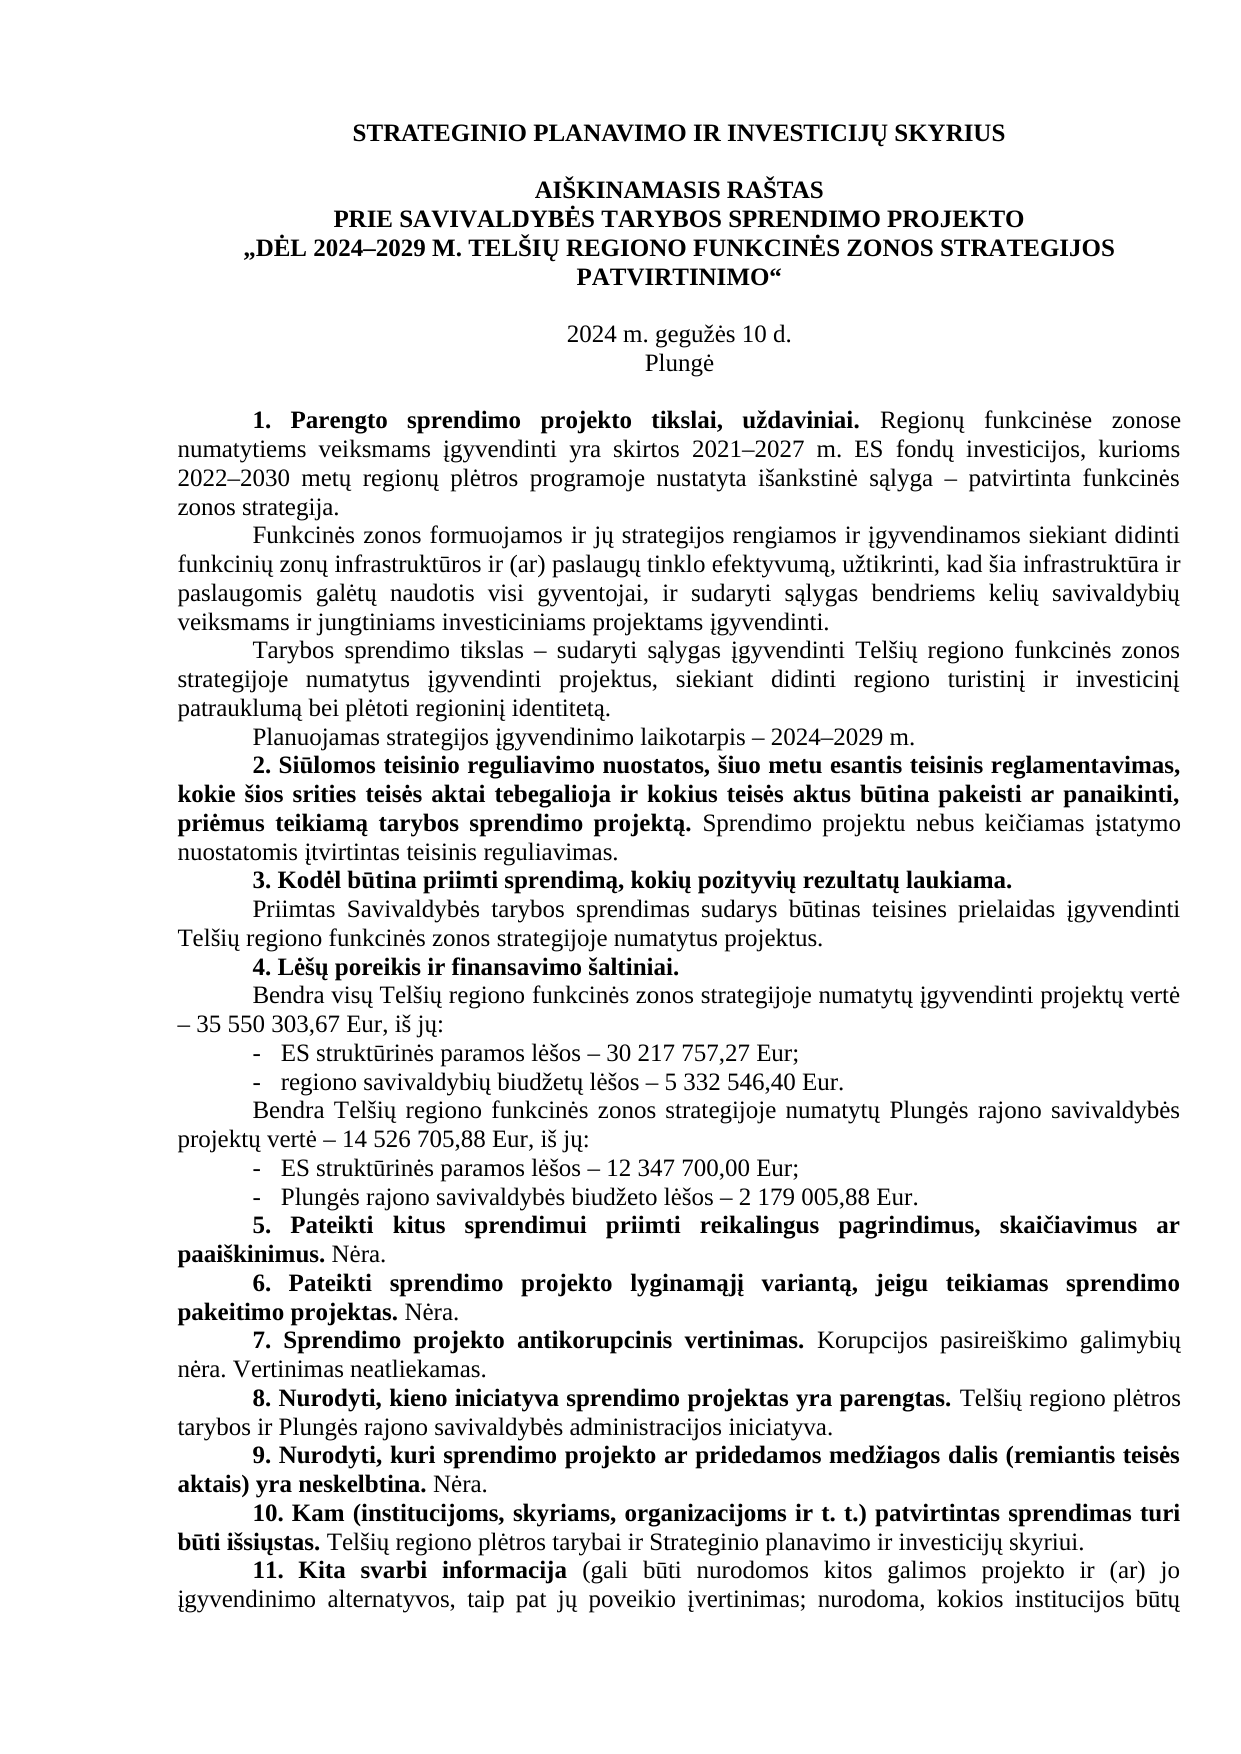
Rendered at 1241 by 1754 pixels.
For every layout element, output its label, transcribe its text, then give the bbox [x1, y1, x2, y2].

text 9. Nurodyti, kuri sprendimo projekto ar pridedamos medžiagos dalis (remiantis teisės aktais) yra neskelbtina. Nėra. [177, 1441, 1181, 1498]
text Priimtas Savivaldybės tarybos sprendimas sudarys būtinas teisines prielaidas įgyvendinti Telšių regiono funkcinės zonos strategijoje numatytus projektus. [177, 894, 1181, 952]
text 2. Siūlomos teisinio reguliavimo nuostatos, šiuo metu esantis teisinis reglamentavimas, kokie šios srities teisės aktai tebegalioja ir kokius teisės aktus būtina pakeisti ar panaikinti, priėmus teikiamą tarybos sprendimo projektą. Sprendimo projektu nebus keičiamas įstatymo nuostatomis įtvirtintas teisinis reguliavimas. [177, 751, 1181, 866]
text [177, 1556, 1181, 1613]
list ES struktūrinės paramos lėšos – 30 217 757,27 Eur; [177, 1038, 1181, 1067]
text Tarybos sprendimo tikslas – sudaryti sąlygas įgyvendinti Telšių regiono funkcinės zonos strategijoje numatytus įgyvendinti projektus, siekiant didinti regiono turistinį ir investicinį patrauklumą bei plėtoti regioninį identitetą. [177, 636, 1181, 722]
text STRATEGINIO PLANAVIMO IR INVESTICIJŲ SKYRIUS [177, 118, 1181, 147]
text Plungė [177, 348, 1181, 377]
list regiono savivaldybių biudžetų lėšos – 5 332 546,40 Eur. [177, 1067, 1181, 1096]
text 6. Pateikti sprendimo projekto lyginamąjį variantą, jeigu teikiamas sprendimo pakeitimo projektas. Nėra. [177, 1268, 1181, 1326]
text AIŠKINAMASIS RAŠTAS [177, 176, 1181, 204]
text Planuojamas strategijos įgyvendinimo laikotarpis – 2024–2029 m. [177, 722, 1181, 751]
text 7. Sprendimo projekto antikorupcinis vertinimas. Korupcijos pasireiškimo galimybių nėra. Vertinimas neatliekamas. [177, 1326, 1181, 1383]
text 10. Kam (institucijoms, skyriams, organizacijoms ir t. t.) patvirtintas sprendimas turi būti išsiųstas. Telšių regiono plėtros tarybai ir Strateginio planavimo ir investicijų skyriui. [177, 1498, 1181, 1556]
list ES struktūrinės paramos lėšos – 12 347 700,00 Eur; [177, 1153, 1181, 1182]
list Plungės rajono savivaldybės biudžeto lėšos – 2 179 005,88 Eur. [177, 1182, 1181, 1211]
table_header „DĖL 2024–2029 M. TELŠIŲ REGIONO FUNKCINĖS ZONOS STRATEGIJOS PATVIRTINIMO“ [166, 233, 1192, 319]
text 8. Nurodyti, kieno iniciatyva sprendimo projektas yra parengtas. Telšių regiono plėtros tarybos ir Plungės rajono savivaldybės administracijos iniciatyva. [177, 1383, 1181, 1441]
text Bendra Telšių regiono funkcinės zonos strategijoje numatytų Plungės rajono savivaldybės projektų vertė – 14 526 705,88 Eur, iš jų: [177, 1096, 1181, 1153]
text Bendra visų Telšių regiono funkcinės zonos strategijoje numatytų įgyvendinti projektų vertė – 35 550 303,67 Eur, iš jų: [177, 981, 1181, 1038]
text 3. Kodėl būtina priimti sprendimą, kokių pozityvių rezultatų laukiama. [177, 866, 1181, 894]
text Funkcinės zonos formuojamos ir jų strategijos rengiamos ir įgyvendinamos siekiant didinti funkcinių zonų infrastruktūros ir (ar) paslaugų tinklo efektyvumą, užtikrinti, kad šia infrastruktūra ir paslaugomis galėtų naudotis visi gyventojai, ir sudaryti sąlygas bendriems kelių savivaldybių veiksmams ir jungtiniams investiciniams projektams įgyvendinti. [177, 521, 1181, 636]
text 2024 m. gegužės 10 d. [177, 319, 1181, 348]
text 5. Pateikti kitus sprendimui priimti reikalingus pagrindimus, skaičiavimus ar paaiškinimus. Nėra. [177, 1211, 1181, 1268]
text 4. Lėšų poreikis ir finansavimo šaltiniai. [177, 952, 1181, 981]
text PRIE SAVIVALDYBĖS TARYBOS SPRENDIMO PROJEKTO [177, 204, 1181, 233]
text 1. Parengto sprendimo projekto tikslai, uždaviniai. Regionų funkcinėse zonose numatytiems veiksmams įgyvendinti yra skirtos 2021–2027 m. ES fondų investicijos, kurioms 2022–2030 metų regionų plėtros programoje nustatyta išankstinė sąlyga – patvirtinta funkcinės zonos strategija. [177, 406, 1181, 521]
